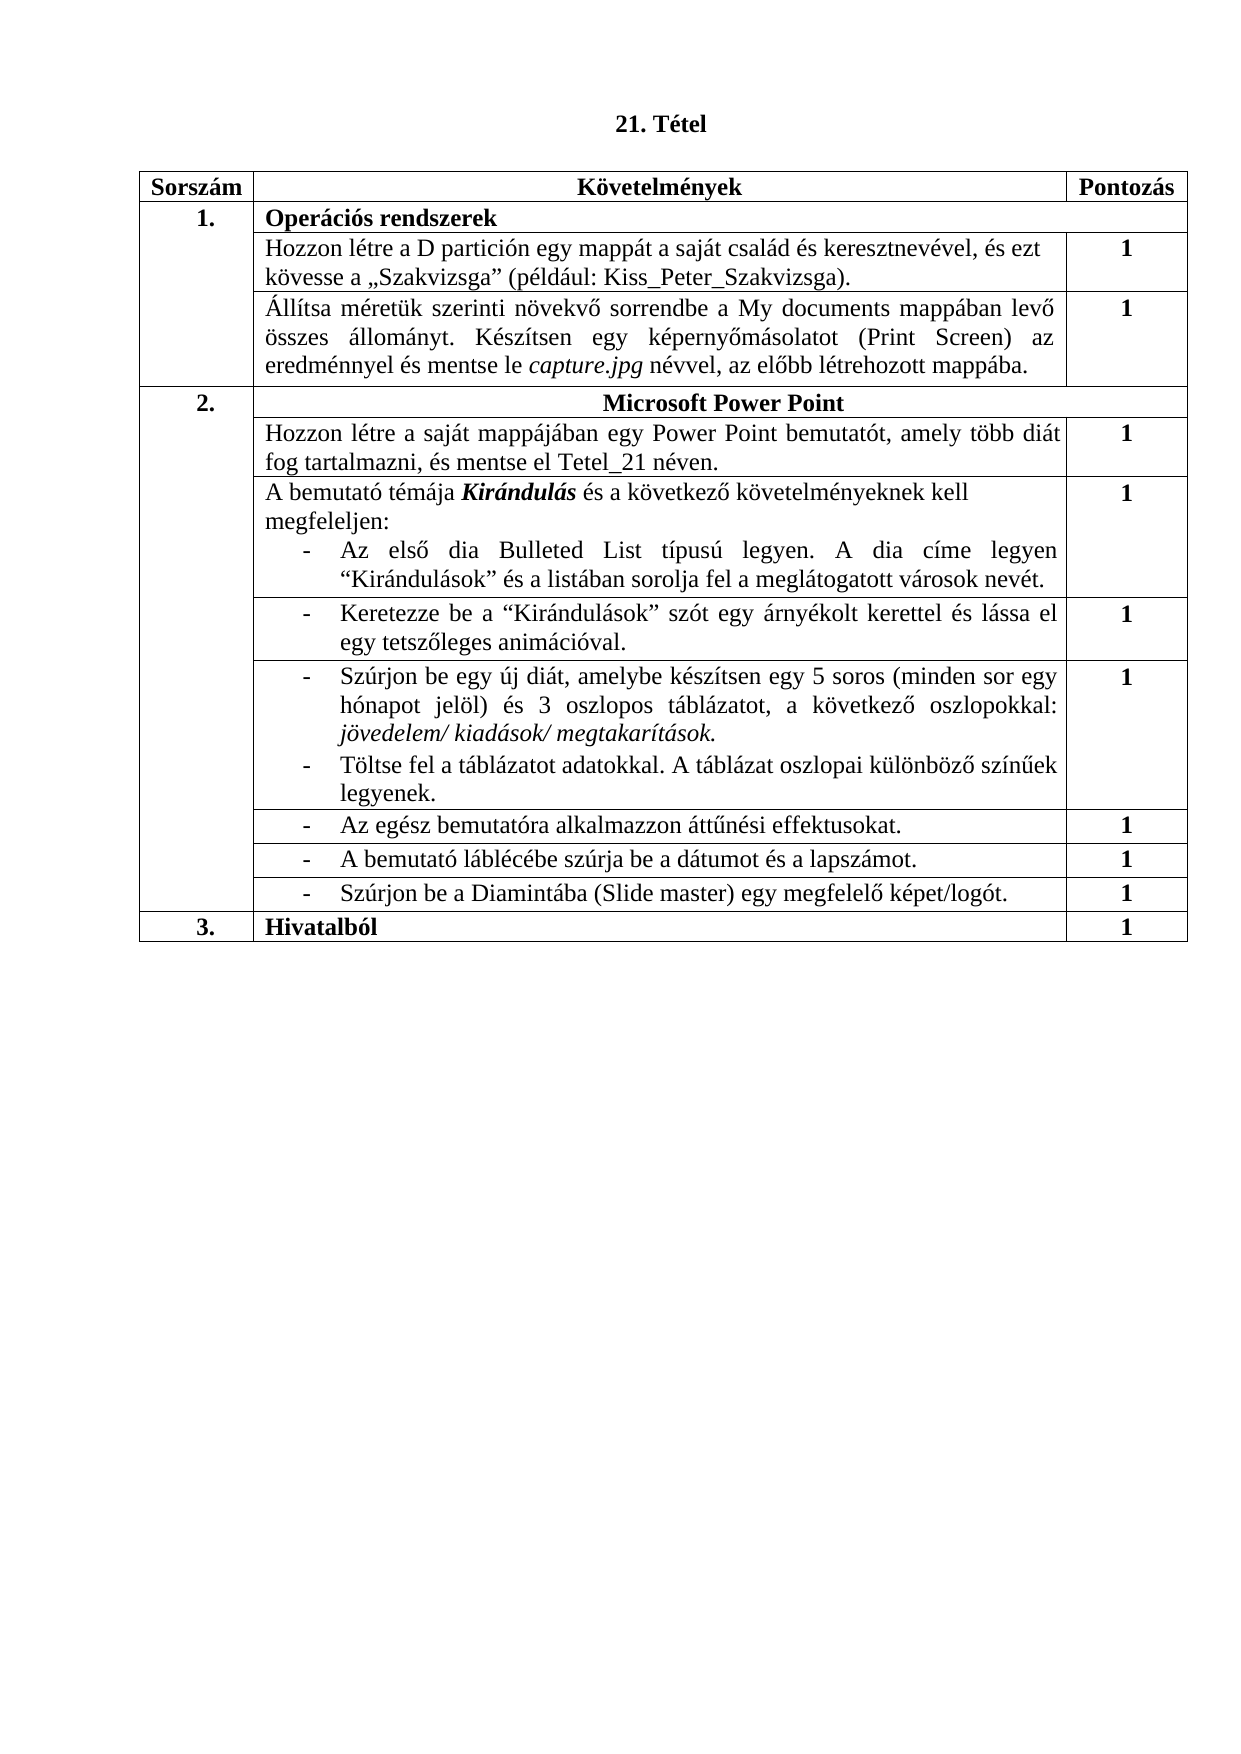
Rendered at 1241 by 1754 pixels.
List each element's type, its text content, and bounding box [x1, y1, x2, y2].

table_cell Állítsa méretük szerinti növekvő sorrendbe a My documents mappában levő összes állományt. Készítsen egy képernyőmásolatot (Print Screen) az eredménnyel és mentse le capture.jpg névvel, az előbb létrehozott mappába. [254, 292, 1066, 386]
table_cell 1 [1067, 477, 1187, 597]
table_cell Szúrjon be a Diamintába (Slide master) egy megfelelő képet/logót. [254, 878, 1066, 911]
table_cell Microsoft Power Point [254, 387, 1187, 417]
table_header Sorszám [140, 172, 253, 201]
table_cell Szúrjon be egy új diát, amelybe készítsen egy 5 soros (minden sor egy hónapot jelöl) és 3 oszlopos táblázatot, a következő oszlopokkal: jövedelem/ kiadások/ megtakarítások. Töltse fel a táblázatot adatokkal. A táblázat oszlopai különböző színűek legyenek. [254, 661, 1066, 809]
table_header Pontozás [1067, 172, 1187, 201]
table_cell Hozzon létre a D partición egy mappát a saját család és keresztnevével, és ezt kövesse a „Szakvizsga” (például: Kiss_Peter_Szakvizsga). [254, 233, 1066, 291]
table_cell 1 [1067, 810, 1187, 843]
table_cell 1 [1067, 292, 1187, 386]
table_cell Hozzon létre a saját mappájában egy Power Point bemutatót, amely több diát fog tartalmazni, és mentse el Tetel_21 néven. [254, 418, 1066, 476]
table_cell 1. [140, 202, 253, 386]
table_cell Keretezze be a “Kirándulások” szót egy árnyékolt kerettel és lássa el egy tetszőleges animációval. [254, 598, 1066, 660]
table_cell 1 [1067, 878, 1187, 911]
table_cell 1 [1067, 598, 1187, 660]
table_cell 1 [1067, 661, 1187, 809]
table_cell 1 [1067, 844, 1187, 877]
table_cell Az egész bemutatóra alkalmazzon áttűnési effektusokat. [254, 810, 1066, 843]
text 21. Tétel [187, 109, 1134, 138]
table_cell A bemutató láblécébe szúrja be a dátumot és a lapszámot. [254, 844, 1066, 877]
table_cell 1 [1067, 912, 1187, 941]
table_header Követelmények [254, 172, 1066, 201]
table_cell Operációs rendszerek [254, 202, 1187, 232]
table_cell 3. [140, 912, 253, 941]
table_cell A bemutató témája Kirándulás és a következő követelményeknek kell megfeleljen: Az első dia Bulleted List típusú legyen. A dia címe legyen “Kirándulások” és a listában sorolja fel a meglátogatott városok nevét. [254, 477, 1066, 597]
table_cell 1 [1067, 418, 1187, 476]
table_cell 2. [140, 387, 253, 911]
table_cell Hivatalból [254, 912, 1066, 941]
table_cell 1 [1067, 233, 1187, 291]
